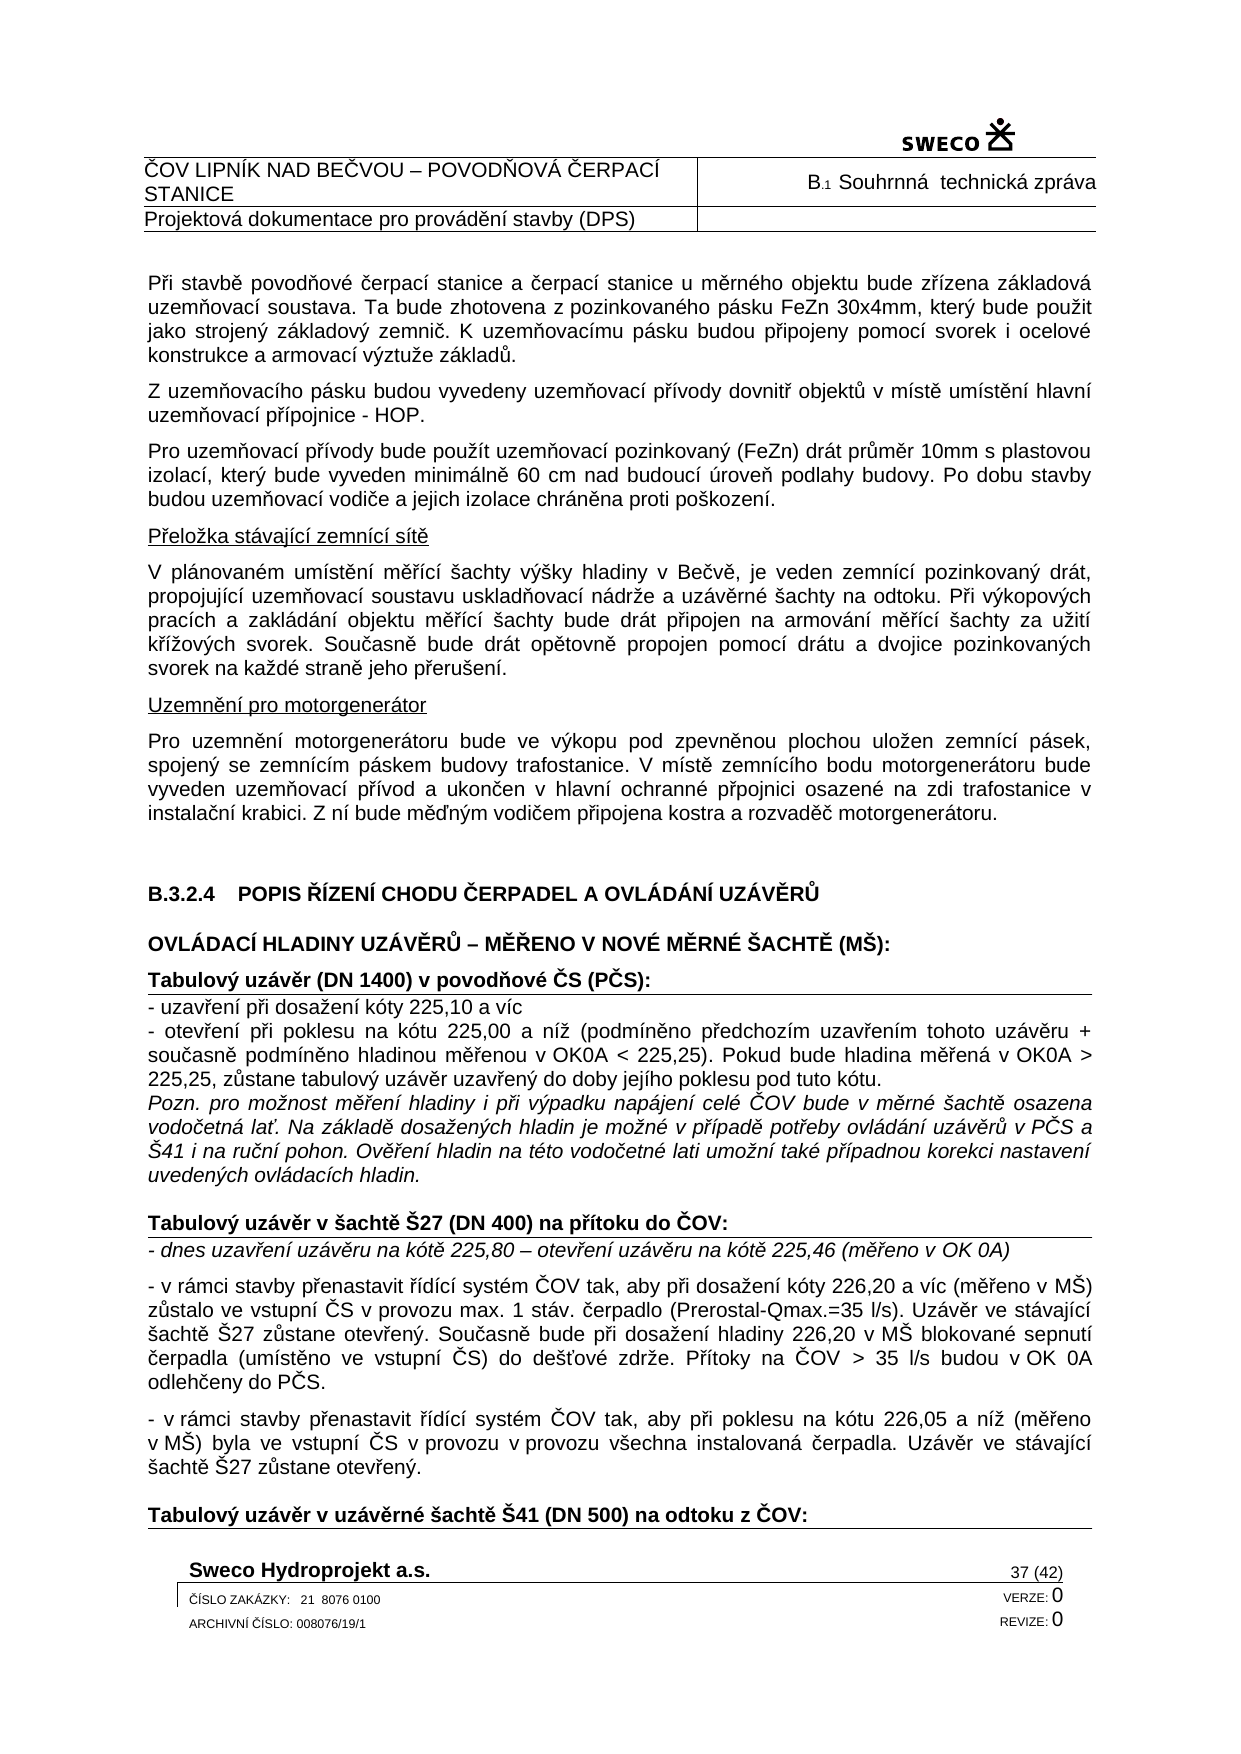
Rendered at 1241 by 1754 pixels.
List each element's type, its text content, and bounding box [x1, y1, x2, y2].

text - dnes uzavření uzávěru na kótě 225,80 – otevření uzávěru na kótě 225,46 (měřeno v OK 0A) [148, 1238, 1092, 1262]
text Přeložka stávající zemnící sítě [148, 524, 1092, 548]
text - uzavření při dosažení kóty 225,10 a víc [148, 995, 1092, 1019]
text Pro uzemnění motorgenerátoru bude ve výkopu pod zpevněnou plochou uložen zemnící pásek, spojený se zemnícím páskem budovy trafostanice. V místě zemnícího bodu motorgenerátoru bude vyveden uzemňovací přívod a ukončen v hlavní ochranné přpojnici osazené na zdi trafostanice v instalační krabici. Z ní bude měďným vodičem připojena kostra a rozvaděč motorgenerátoru. [148, 729, 1092, 825]
text Při stavbě povodňové čerpací stanice a čerpací stanice u měrného objektu bude zřízena základová uzemňovací soustava. Ta bude zhotovena z pozinkovaného pásku FeZn 30x4mm, který bude použit jako strojený základový zemnič. K uzemňovacímu pásku budou připojeny pomocí svorek i ocelové konstrukce a armovací výztuže základů. [148, 271, 1092, 366]
text Tabulový uzávěr v šachtě Š27 (DN 400) na přítoku do ČOV: [148, 1211, 1092, 1237]
text Tabulový uzávěr v uzávěrné šachtě Š41 (DN 500) na odtoku z ČOV: [148, 1502, 1092, 1528]
text - v rámci stavby přenastavit řídící systém ČOV tak, aby při poklesu na kótu 226,05 a níž (měřeno v MŠ) byla ve vstupní ČS v provozu v provozu všechna instalovaná čerpadla. Uzávěr ve stávající šachtě Š27 zůstane otevřený. [148, 1407, 1092, 1478]
text - v rámci stavby přenastavit řídící systém ČOV tak, aby při dosažení kóty 226,20 a víc (měřeno v MŠ) zůstalo ve vstupní ČS v provozu max. 1 stáv. čerpadlo (Prerostal-Qmax.=35 l/s). Uzávěr ve stávající šachtě Š27 zůstane otevřený. Současně bude při dosažení hladiny 226,20 v MŠ blokované sepnutí čerpadla (umístěno ve vstupní ČS) do dešťové zdrže. Přítoky na ČOV ˃ 35 l/s budou v OK 0A odlehčeny do PČS. [148, 1274, 1092, 1394]
text V plánovaném umístění měřící šachty výšky hladiny v Bečvě, je veden zemnící pozinkovaný drát, propojující uzemňovací soustavu uskladňovací nádrže a uzávěrné šachty na odtoku. Při výkopových pracích a zakládání objektu měřící šachty bude drát připojen na armování měřící šachty za užití křížových svorek. Současně bude drát opětovně propojen pomocí drátu a dvojice pozinkovaných svorek na každé straně jeho přerušení. [148, 560, 1092, 680]
subtitle Popis řízení chodu čerpadel a ovládání uzávěrů [148, 882, 1092, 906]
text - otevření při poklesu na kótu 225,00 a níž (podmíněno předchozím uzavřením tohoto uzávěru + současně podmíněno hladinou měřenou v OK0A ˂ 225,25). Pokud bude hladina měřená v OK0A ˃ 225,25, zůstane tabulový uzávěr uzavřený do doby jejího poklesu pod tuto kótu. [148, 1019, 1092, 1091]
text Z uzemňovacího pásku budou vyvedeny uzemňovací přívody dovnitř objektů v místě umístění hlavní uzemňovací přípojnice - HOP. [148, 379, 1092, 427]
text Tabulový uzávěr (DN 1400) v povodňové ČS (PČS): [148, 968, 1092, 994]
text Pozn. pro možnost měření hladiny i při výpadku napájení celé ČOV bude v měrné šachtě osazena vodočetná lať. Na základě dosažených hladin je možné v případě potřeby ovládání uzávěrů v PČS a Š41 i na ruční pohon. Ověření hladin na této vodočetné lati umožní také případnou korekci nastavení uvedených ovládacích hladin. [148, 1091, 1092, 1187]
text Pro uzemňovací přívody bude použít uzemňovací pozinkovaný (FeZn) drát průměr 10mm s plastovou izolací, který bude vyveden minimálně 60 cm nad budoucí úroveň podlahy budovy. Po dobu stavby budou uzemňovací vodiče a jejich izolace chráněna proti poškození. [148, 439, 1092, 511]
text OVLÁDACÍ HLADINY UZÁVĚRŮ – MĚŘENO V NOVÉ MĚRNÉ ŠACHTĚ (MŠ): [148, 932, 1092, 956]
text Uzemnění pro motorgenerátor [148, 692, 1092, 716]
